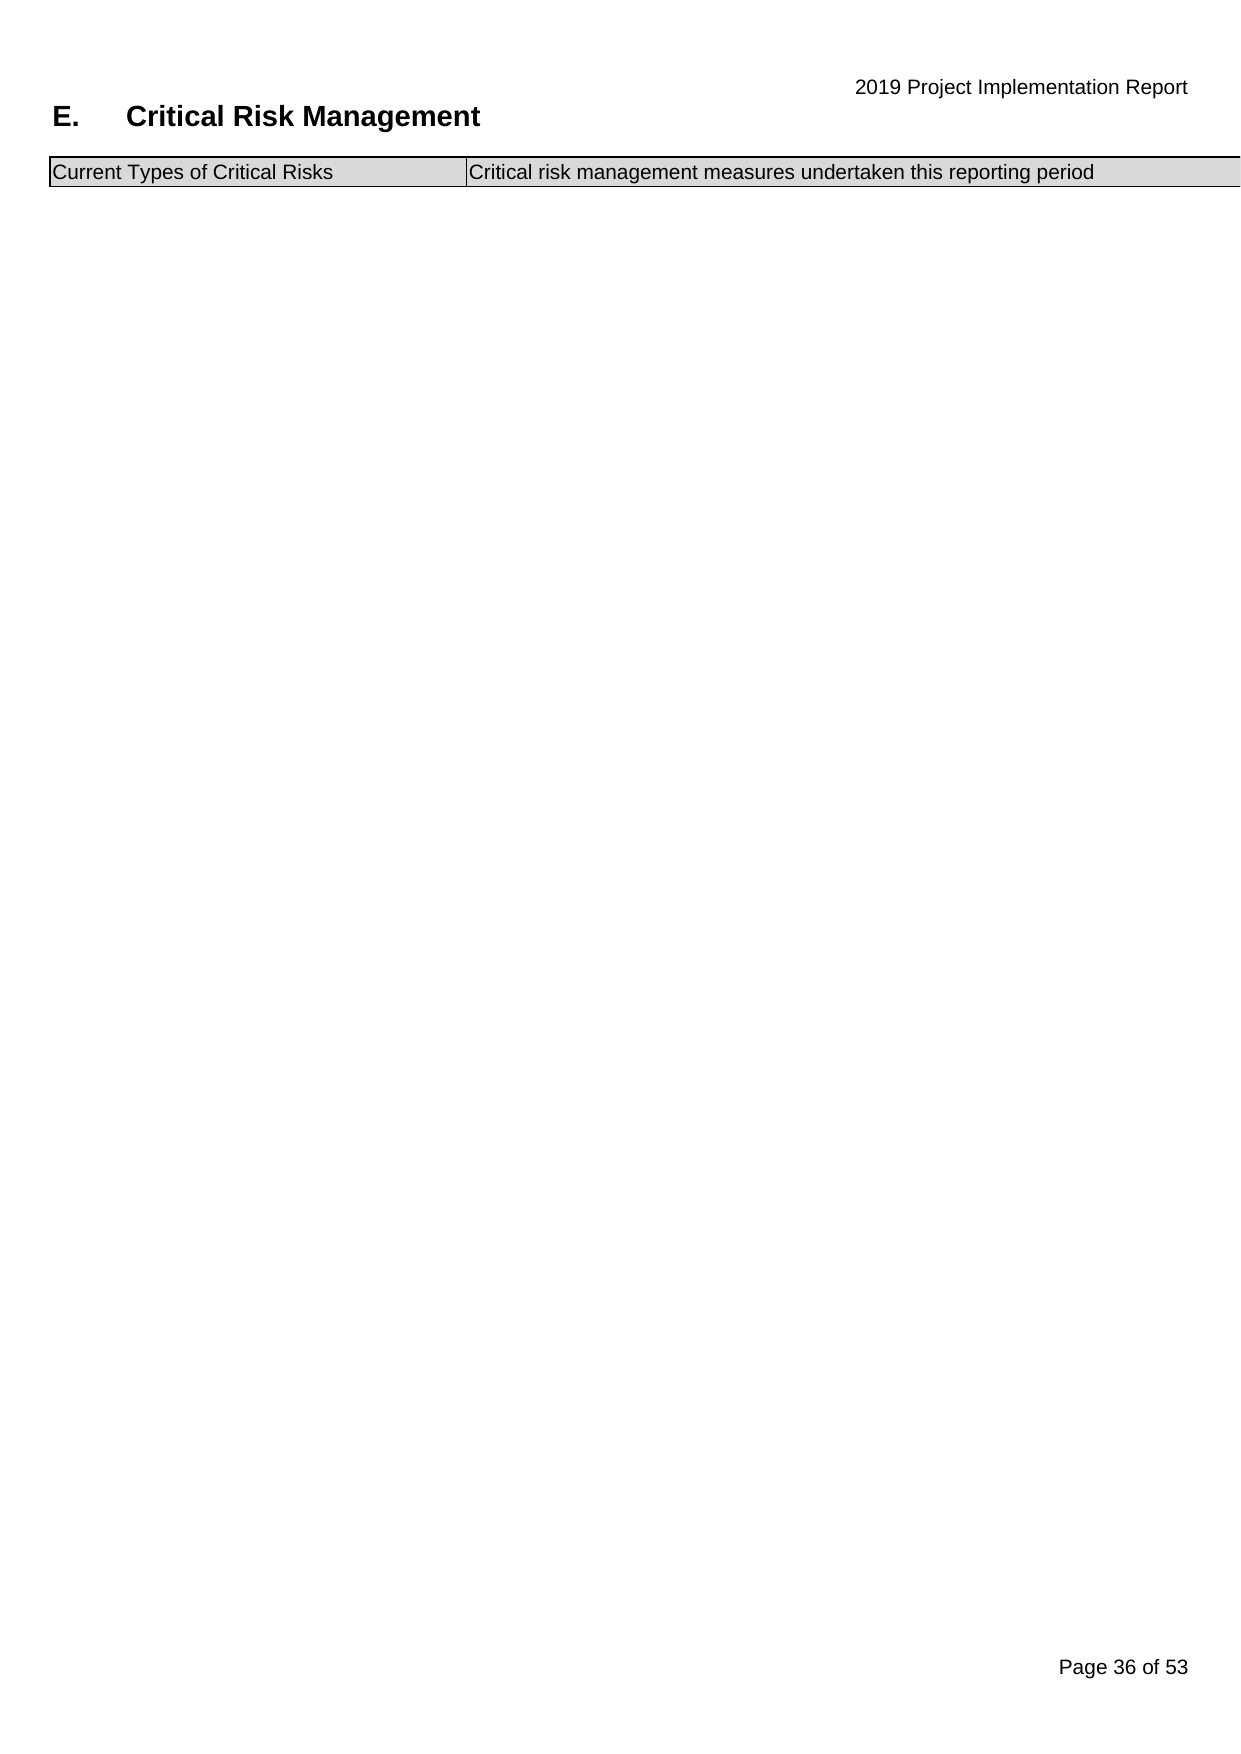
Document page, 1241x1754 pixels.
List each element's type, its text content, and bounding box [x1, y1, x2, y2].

table_header Current Types of Critical Risks [51, 158, 466, 186]
table_header Critical risk management measures undertaken this reporting period [467, 158, 1240, 186]
subtitle Critical Risk Management [52, 99, 1188, 132]
